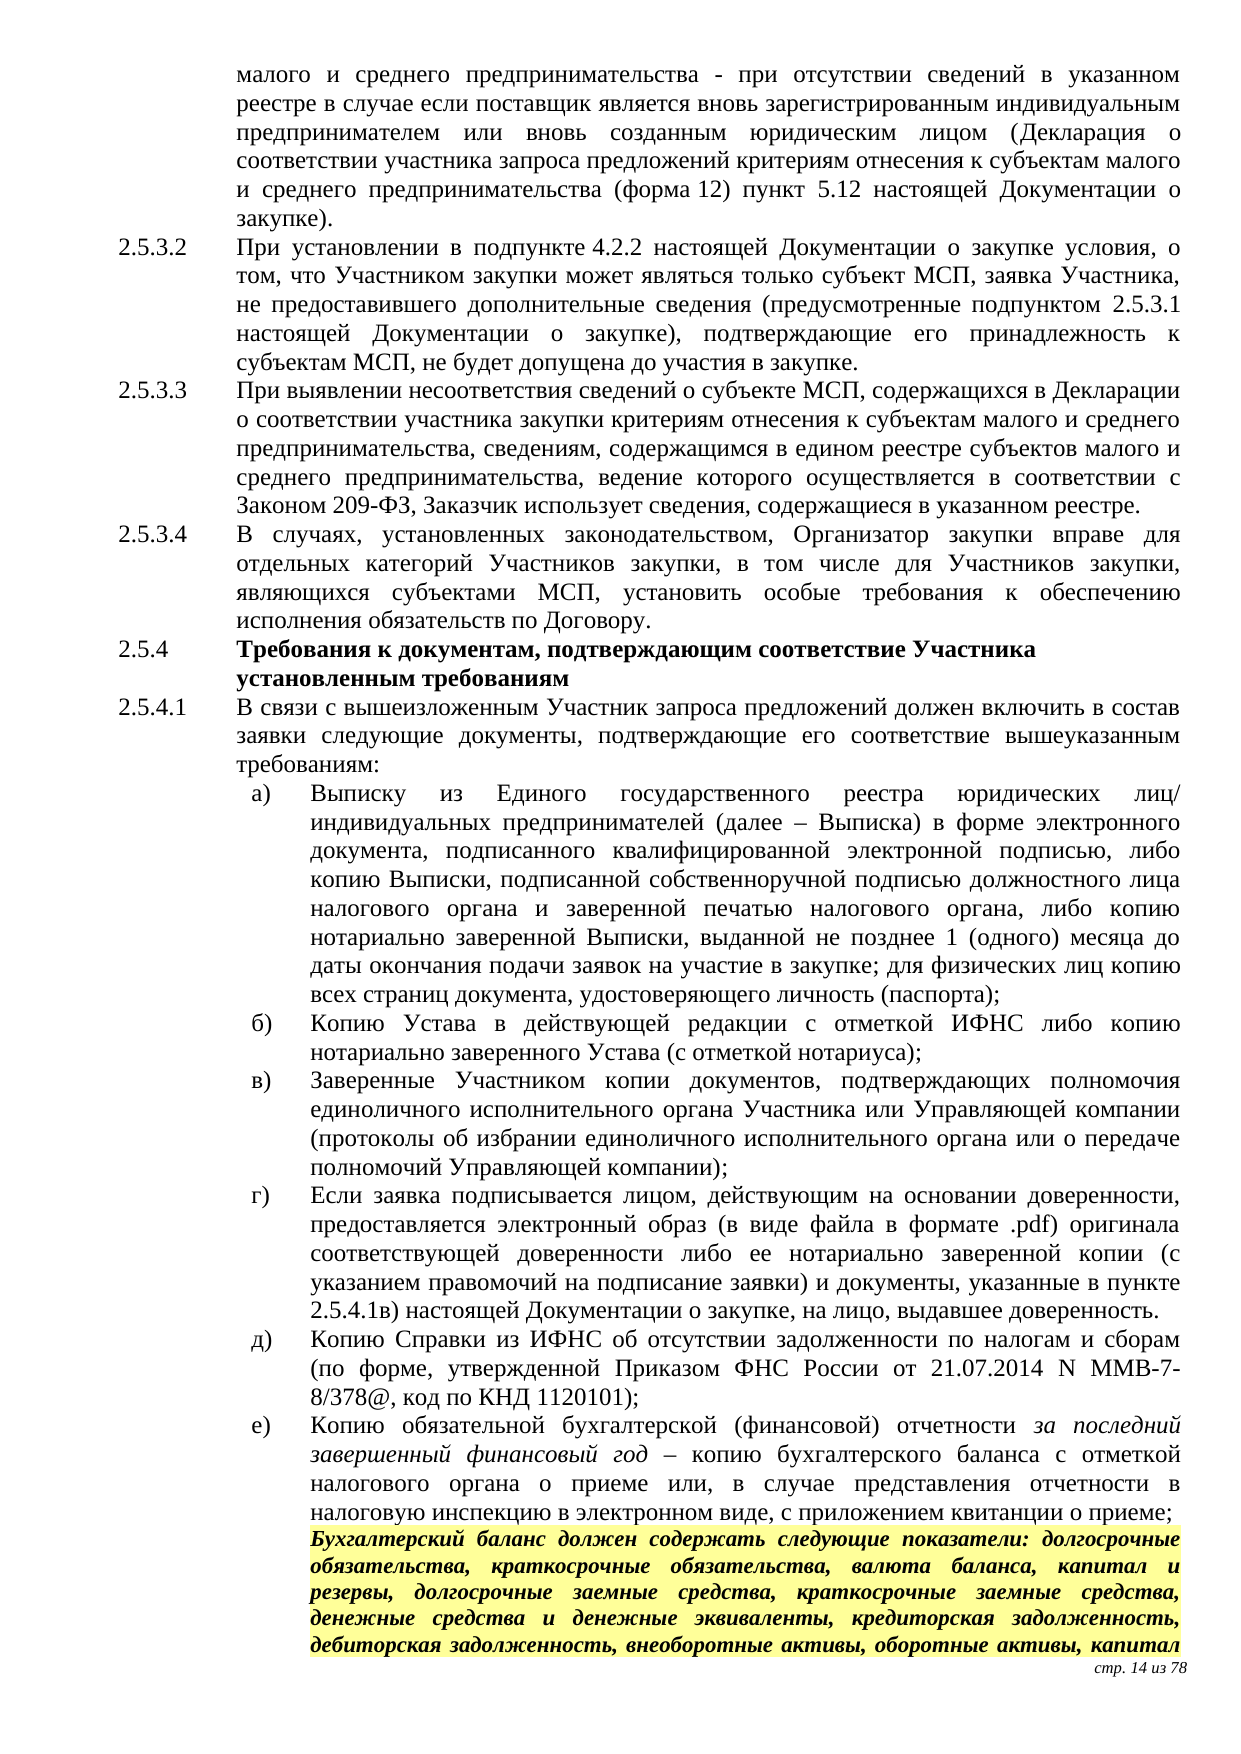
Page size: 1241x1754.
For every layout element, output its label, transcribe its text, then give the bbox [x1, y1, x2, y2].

list Заверенные Участником копии документов, подтверждающих полномочия единоличного исполнительного органа Участника или Управляющей компании (протоколы об избрании единоличного исполнительного органа или о передаче полномочий Управляющей компании); [251, 1065, 1181, 1180]
list Копию Устава в действующей редакции с отметкой ИФНС либо копию нотариально заверенного Устава (с отметкой нотариуса); [251, 1008, 1181, 1065]
list Копию обязательной бухгалтерской (финансовой) отчетности за последний завершенный финансовый год – копию бухгалтерского баланса с отметкой налогового органа о приеме или, в случае представления отчетности в налоговую инспекцию в электронном виде, с приложением квитанции о приеме; [251, 1410, 1181, 1525]
list Если заявка подписывается лицом, действующим на основании доверенности, предоставляется электронный образ (в виде файла в формате .pdf) оригинала соответствующей доверенности либо ее нотариально заверенной копии (с указанием правомочий на подписание заявки) и документы, указанные в пункте 2.5.4.1в) настоящей Документации о закупке, на лицо, выдавшее доверенность. [251, 1180, 1181, 1324]
list Копию Справки из ИФНС об отсутствии задолженности по налогам и сборам (по форме, утвержденной Приказом ФНС России от 21.07.2014 N ММВ-7-8/378@, код по КНД 1120101); [251, 1324, 1181, 1410]
list Выписку из Единого государственного реестра юридических лиц/ индивидуальных предпринимателей (далее – Выписка) в форме электронного документа, подписанного квалифицированной электронной подписью, либо копию Выписки, подписанной собственноручной подписью должностного лица налогового органа и заверенной печатью налогового органа, либо копию нотариально заверенной Выписки, выданной не позднее 1 (одного) месяца до даты окончания подачи заявок на участие в закупке; для физических лиц копию всех страниц документа, удостоверяющего личность (паспорта); [251, 778, 1181, 1008]
text В случаях, установленных законодательством, Организатор закупки вправе для отдельных категорий Участников закупки, в том числе для Участников закупки, являющихся субъектами МСП, установить особые требования к обеспечению исполнения обязательств по Договору. [118, 519, 1181, 634]
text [118, 59, 1181, 232]
list Требования к документам, подтверждающим соответствие Участника установленным требованиям [118, 634, 1181, 692]
list В связи с вышеизложенным Участник запроса предложений должен включить в состав заявки следующие документы, подтверждающие его соответствие вышеуказанным требованиям: [118, 692, 1181, 778]
text При выявлении несоответствия сведений о субъекте МСП, содержащихся в Декларации о соответствии участника закупки критериям отнесения к субъектам малого и среднего предпринимательства, сведениям, содержащимся в едином реестре субъектов малого и среднего предпринимательства, ведение которого осуществляется в соответствии с Законом 209-ФЗ, Заказчик использует сведения, содержащиеся в указанном реестре. [118, 375, 1181, 519]
text При установлении в подпункте 4.2.2 настоящей Документации о закупке условия, о том, что Участником закупки может являться только субъект МСП, заявка Участника, не предоставившего дополнительные сведения (предусмотренные подпунктом 2.5.3.1 настоящей Документации о закупке), подтверждающие его принадлежность к субъектам МСП, не будет допущена до участия в закупке. [118, 232, 1181, 375]
